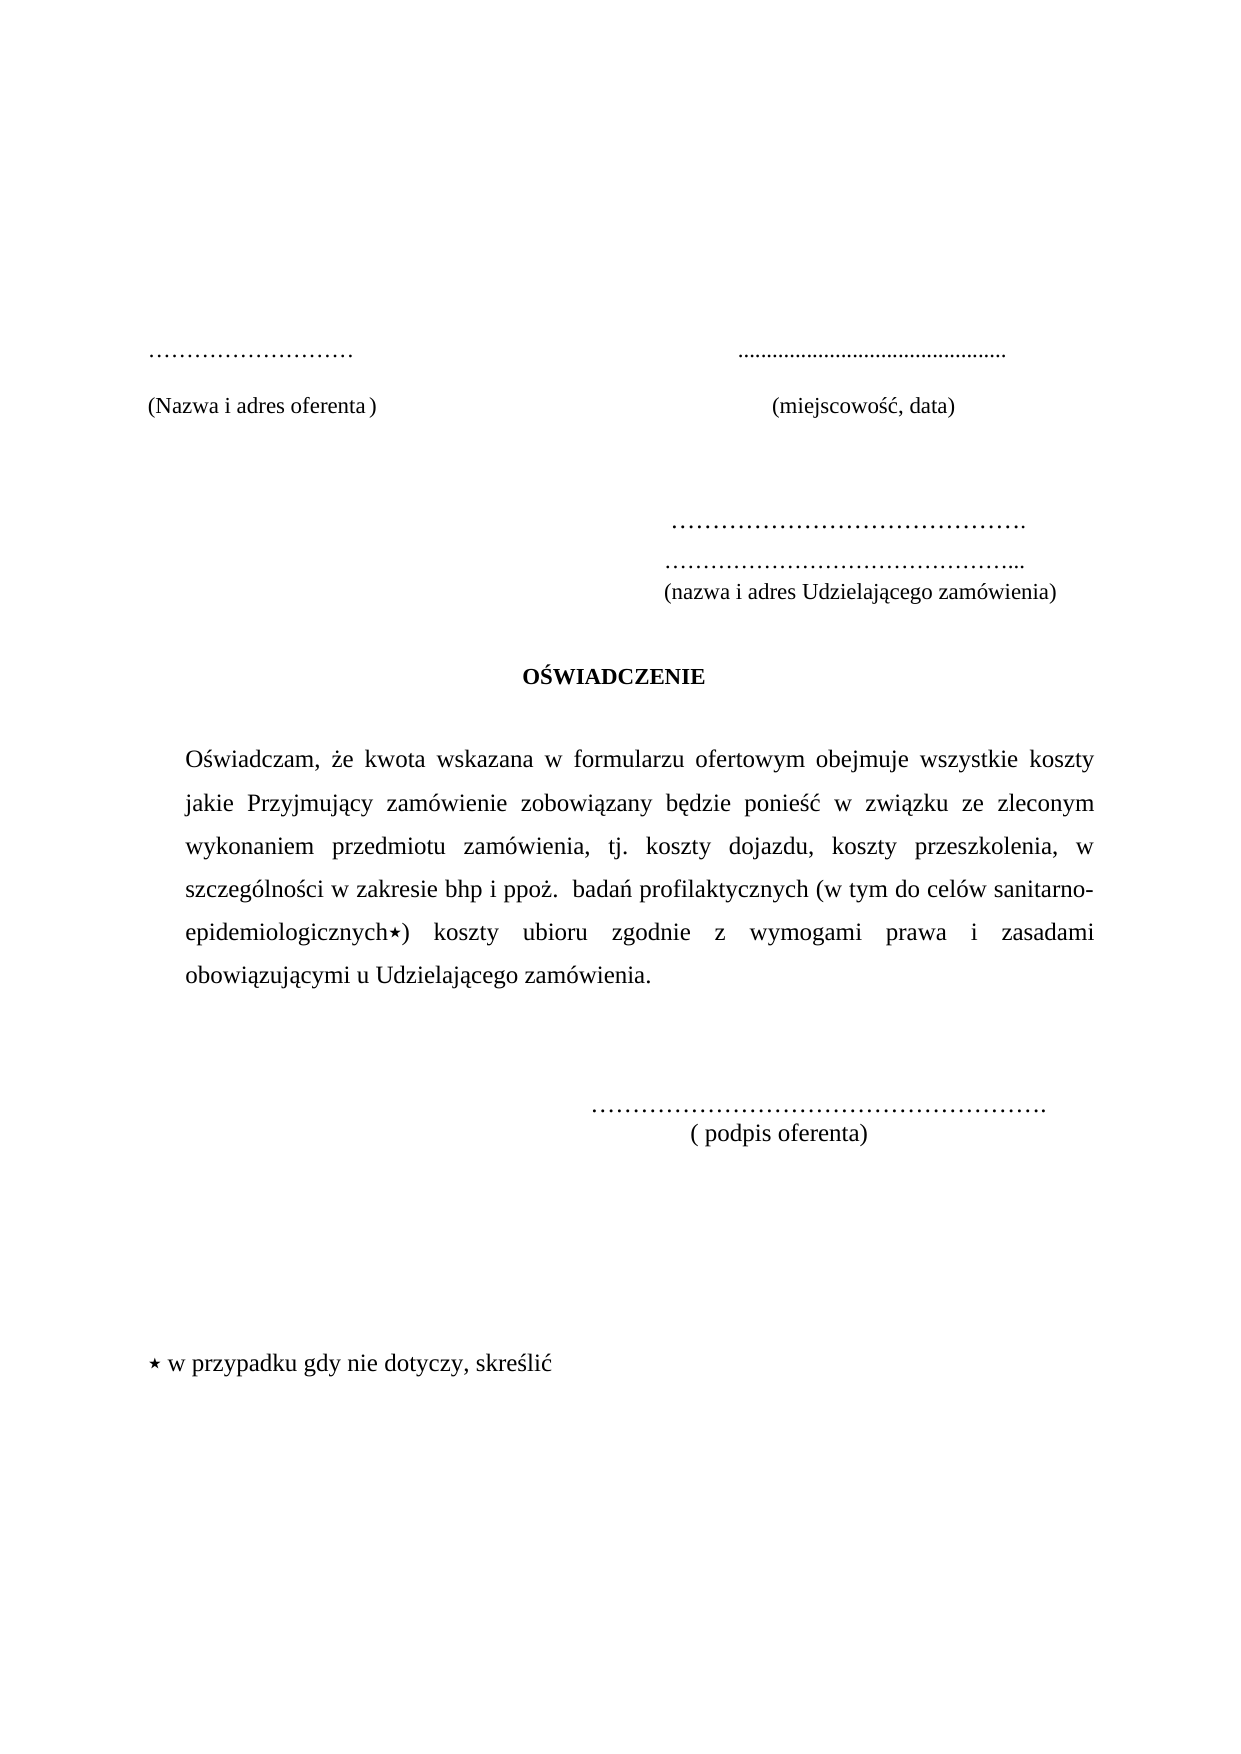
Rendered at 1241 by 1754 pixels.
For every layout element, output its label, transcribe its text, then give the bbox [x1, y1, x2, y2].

text ………………………………………………. [148, 1089, 1093, 1118]
text OŚWIADCZENIE [148, 663, 1093, 689]
text (Nazwa i adres oferenta ) (miejscowość, data) [148, 392, 1093, 418]
text (nazwa i adres Udzielającego zamówienia) [148, 578, 1093, 633]
text ……………………… ............................................... [148, 337, 1093, 363]
text ………………………………………... [148, 547, 1093, 573]
text ……………………………………. [148, 506, 1093, 534]
text ٭ w przypadku gdy nie dotyczy, skreślić [148, 1348, 1093, 1377]
text ( podpis oferenta) [148, 1118, 1093, 1147]
text Oświadczam, że kwota wskazana w formularzu ofertowym obejmuje wszystkie koszty jakie Przyjmujący zamówienie zobowiązany będzie ponieść w związku ze zleconym wykonaniem przedmiotu zamówienia, tj. koszty dojazdu, koszty przeszkolenia, w szczególności w zakresie bhp i ppoż. badań profilaktycznych (w tym do celów sanitarno-epidemiologicznych٭) koszty ubioru zgodnie z wymogami prawa i zasadami obowiązującymi u Udzielającego zamówienia. [185, 744, 1095, 989]
